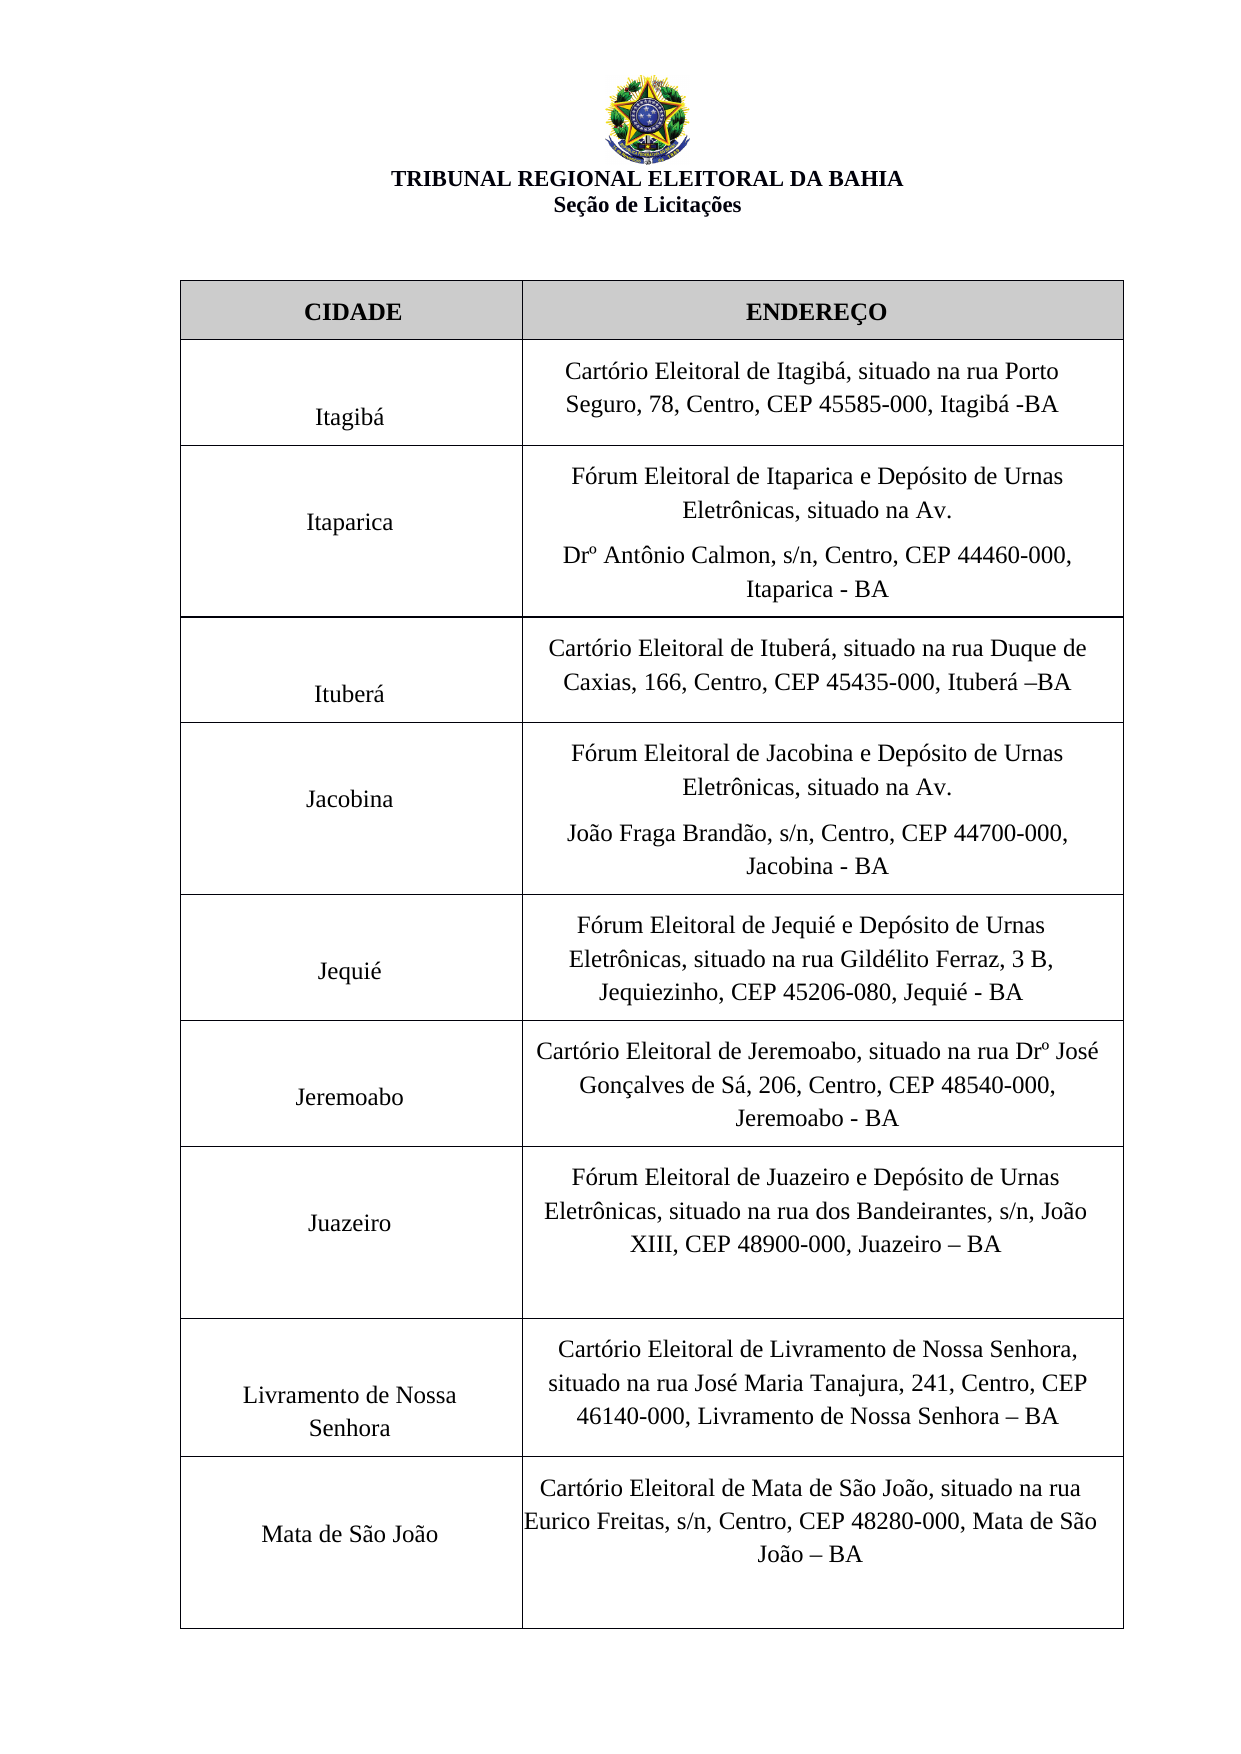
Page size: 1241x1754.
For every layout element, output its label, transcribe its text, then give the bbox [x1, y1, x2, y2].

table_cell Fórum Eleitoral de Jequié e Depósito de Urnas Eletrônicas, situado na rua Gildélito Ferraz, 3 B, Jequiezinho, CEP 45206-080, Jequié - BA [523, 895, 1123, 1019]
table_cell Jeremoabo [181, 1021, 522, 1146]
table_cell Jacobina [181, 723, 522, 893]
table_cell Ituberá [181, 618, 522, 722]
table_cell Cartório Eleitoral de Ituberá, situado na rua Duque de Caxias, 166, Centro, CEP 45435-000, Ituberá –BA [523, 618, 1123, 722]
table_cell Cartório Eleitoral de Jeremoabo, situado na rua Drº José Gonçalves de Sá, 206, Centro, CEP 48540-000, Jeremoabo - BA [523, 1021, 1123, 1146]
table_cell Livramento de Nossa Senhora [181, 1319, 522, 1456]
table_header CIDADE [181, 281, 522, 339]
table_cell Itagibá [181, 340, 522, 444]
table_cell Cartório Eleitoral de Livramento de Nossa Senhora, situado na rua José Maria Tanajura, 241, Centro, CEP 46140-000, Livramento de Nossa Senhora – BA [523, 1319, 1123, 1456]
table_cell Jequié [181, 895, 522, 1019]
table_cell Cartório Eleitoral de Itagibá, situado na rua Porto Seguro, 78, Centro, CEP 45585-000, Itagibá -BA [523, 340, 1123, 444]
table_cell Itaparica [181, 446, 522, 616]
table_cell Juazeiro [181, 1147, 522, 1317]
table_cell Fórum Eleitoral de Juazeiro e Depósito de Urnas Eletrônicas, situado na rua dos Bandeirantes, s/n, João XIII, CEP 48900-000, Juazeiro – BA [523, 1147, 1123, 1317]
table_cell Mata de São João [181, 1457, 522, 1628]
table_header ENDEREÇO [523, 281, 1123, 339]
table_cell Fórum Eleitoral de Itaparica e Depósito de Urnas Eletrônicas, situado na Av. Drº Antônio Calmon, s/n, Centro, CEP 44460-000, Itaparica - BA [523, 446, 1123, 616]
table_cell Cartório Eleitoral de Mata de São João, situado na rua Eurico Freitas, s/n, Centro, CEP 48280-000, Mata de São João – BA [523, 1457, 1123, 1628]
table_cell Fórum Eleitoral de Jacobina e Depósito de Urnas Eletrônicas, situado na Av. João Fraga Brandão, s/n, Centro, CEP 44700-000, Jacobina - BA [523, 723, 1123, 893]
